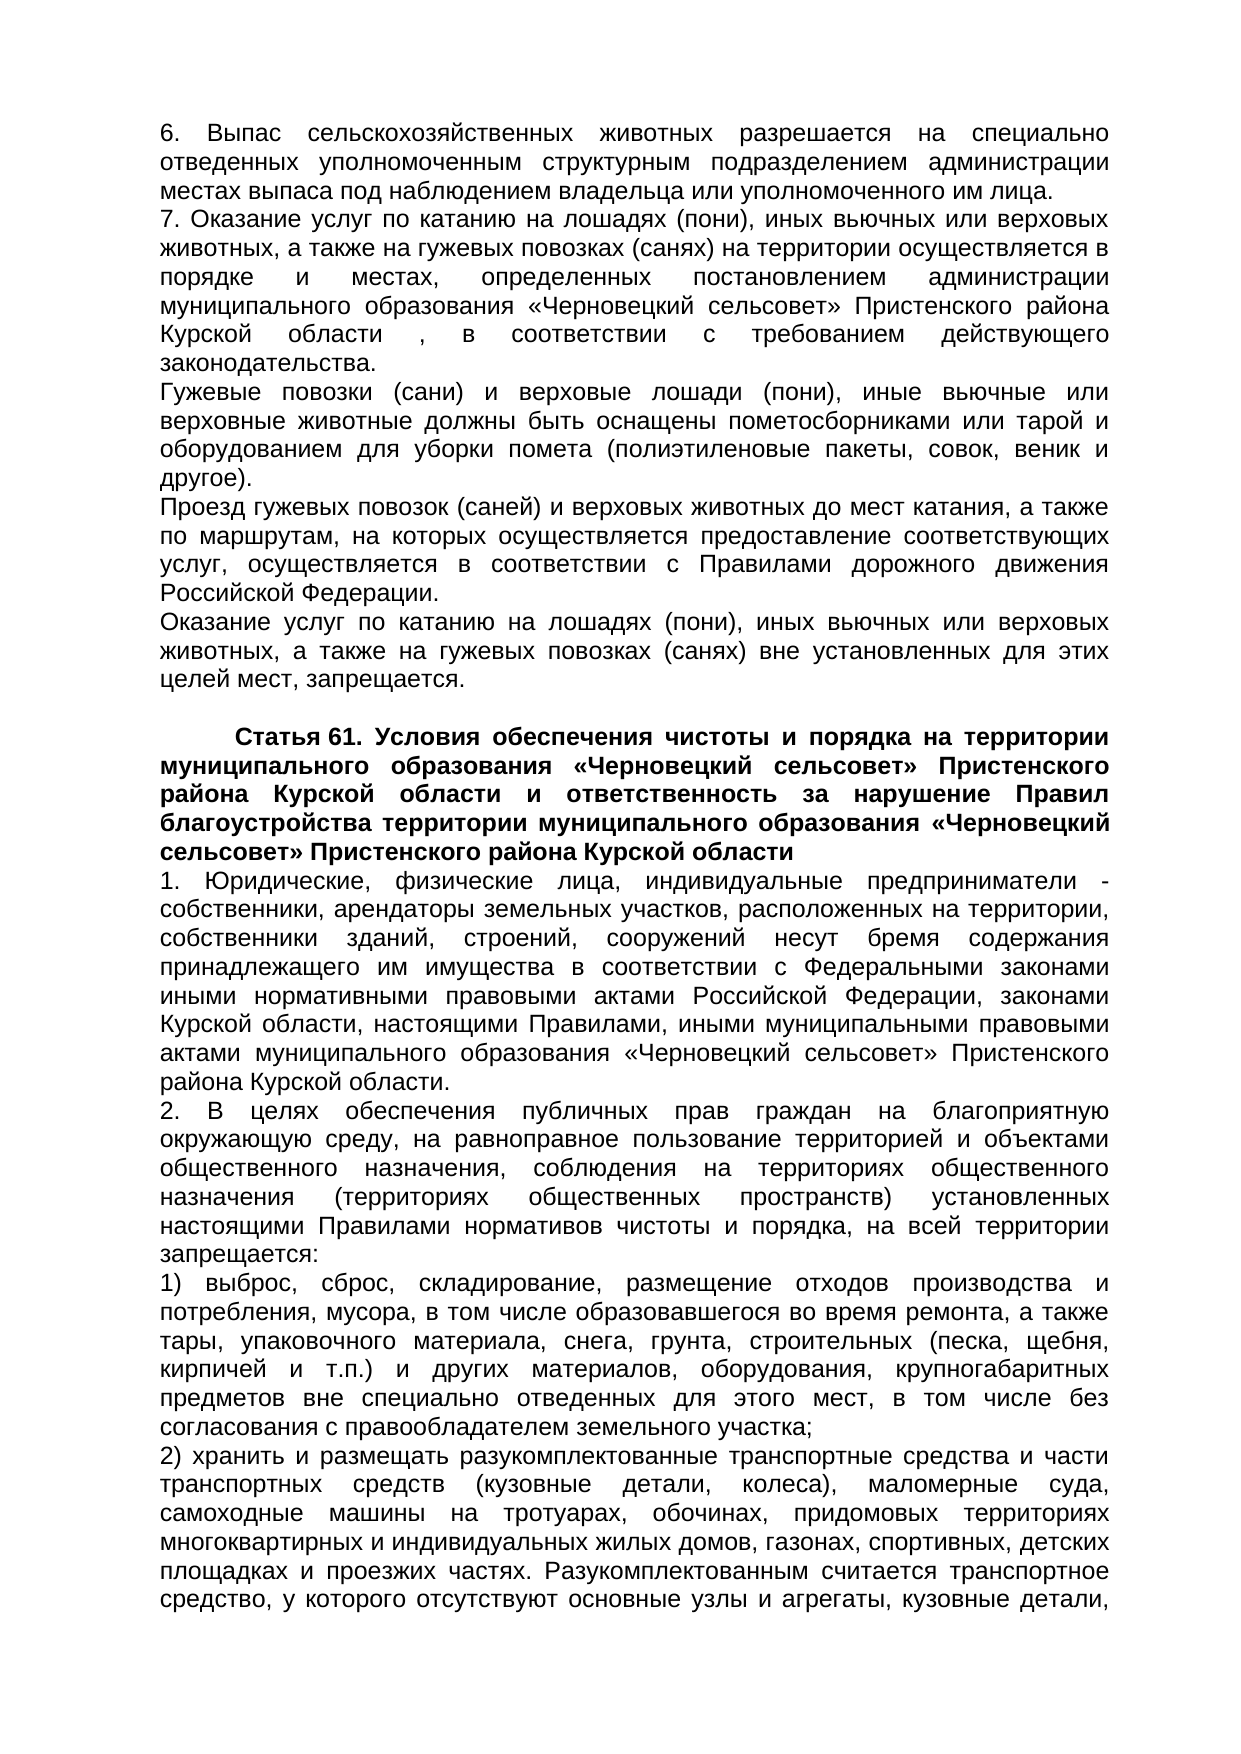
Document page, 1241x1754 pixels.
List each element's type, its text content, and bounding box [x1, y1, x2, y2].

text Гужевые повозки (сани) и верховые лошади (пони), иные вьючные или верховные животные должны быть оснащены пометосборниками или тарой и оборудованием для уборки помета (полиэтиленовые пакеты, совок, веник и другое). [159, 377, 1110, 492]
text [159, 1441, 1110, 1613]
text 6. Выпас сельскохозяйственных животных разрешается на специально отведенных уполномоченным структурным подразделением администрации местах выпаса под наблюдением владельца или уполномоченного им лица. [159, 118, 1110, 204]
text 2. В целях обеспечения публичных прав граждан на благоприятную окружающую среду, на равноправное пользование территорией и объектами общественного назначения, соблюдения на территориях общественного назначения (территориях общественных пространств) установленных настоящими Правилами нормативов чистоты и порядка, на всей территории запрещается: [159, 1096, 1110, 1268]
text Статья 61. Условия обеспечения чистоты и порядка на территории муниципального образования «Черновецкий сельсовет» Пристенского района Курской области и ответственность за нарушение Правил благоустройства территории муниципального образования «Черновецкий сельсовет» Пристенского района Курской области [159, 722, 1110, 866]
text Оказание услуг по катанию на лошадях (пони), иных вьючных или верховых животных, а также на гужевых повозках (санях) вне установленных для этих целей мест, запрещается. [159, 607, 1110, 693]
text 1. Юридические, физические лица, индивидуальные предприниматели - собственники, арендаторы земельных участков, расположенных на территории, собственники зданий, строений, сооружений несут бремя содержания принадлежащего им имущества в соответствии с Федеральными законами иными нормативными правовыми актами Российской Федерации, законами Курской области, настоящими Правилами, иными муниципальными правовыми актами муниципального образования «Черновецкий сельсовет» Пристенского района Курской области. [159, 866, 1110, 1096]
text Проезд гужевых повозок (саней) и верховых животных до мест катания, а также по маршрутам, на которых осуществляется предоставление соответствующих услуг, осуществляется в соответствии с Правилами дорожного движения Российской Федерации. [159, 492, 1110, 607]
text 7. Оказание услуг по катанию на лошадях (пони), иных вьючных или верховых животных, а также на гужевых повозках (санях) на территории осуществляется в порядке и местах, определенных постановлением администрации муниципального образования «Черновецкий сельсовет» Пристенского района Курской области , в соответствии с требованием действующего законодательства. [159, 204, 1110, 377]
text 1) выброс, сброс, складирование, размещение отходов производства и потребления, мусора, в том числе образовавшегося во время ремонта, а также тары, упаковочного материала, снега, грунта, строительных (песка, щебня, кирпичей и т.п.) и других материалов, оборудования, крупногабаритных предметов вне специально отведенных для этого мест, в том числе без согласования с правообладателем земельного участка; [159, 1268, 1110, 1441]
